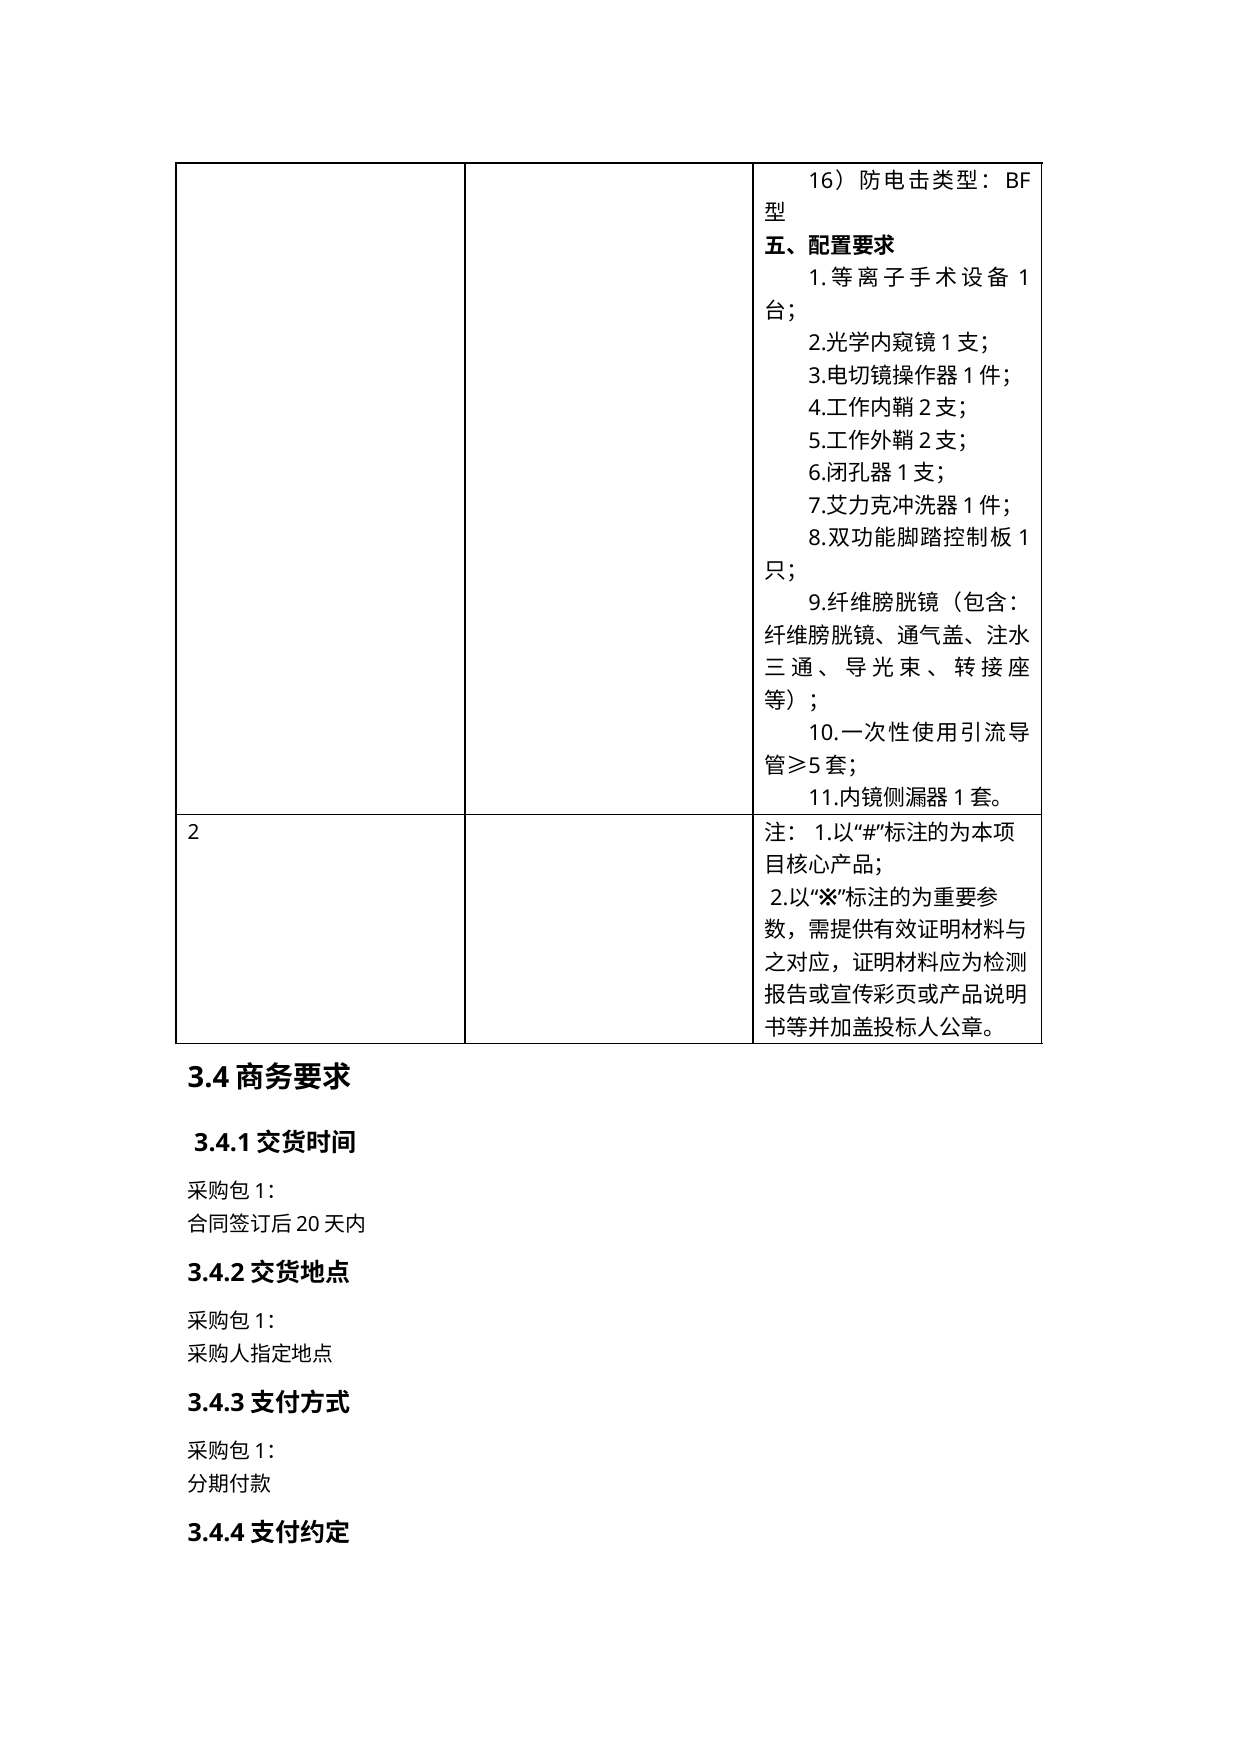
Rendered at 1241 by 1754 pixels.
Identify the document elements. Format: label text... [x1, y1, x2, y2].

table_cell 2 [177, 815, 464, 1043]
table_cell 1 [177, 164, 464, 813]
text 3.4.1交货时间 [187, 1109, 1053, 1174]
text 3.4.3支付方式 [187, 1369, 1053, 1434]
table_cell [466, 815, 752, 1043]
table_cell 注： 1.以“#”标注的为本项目核心产品； 2.以“※”标注的为重要参数，需提供有效证明材料与之对应，证明材料应为检测报告或宣传彩页或产品说明书等并加盖投标人公章。 [754, 815, 1041, 1043]
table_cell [754, 164, 1041, 813]
text 3.4商务要求 [187, 1044, 1053, 1109]
text 采购包1： [187, 1174, 1053, 1207]
text 采购包1： [187, 1304, 1053, 1337]
text 采购人指定地点 [187, 1337, 1053, 1369]
text 3.4.2交货地点 [187, 1239, 1053, 1304]
text 合同签订后20天内 [187, 1207, 1053, 1239]
text 分期付款 [187, 1467, 1053, 1499]
text 3.4.4支付约定 [187, 1499, 1053, 1564]
table_cell [466, 164, 752, 813]
text 采购包1： [187, 1434, 1053, 1467]
